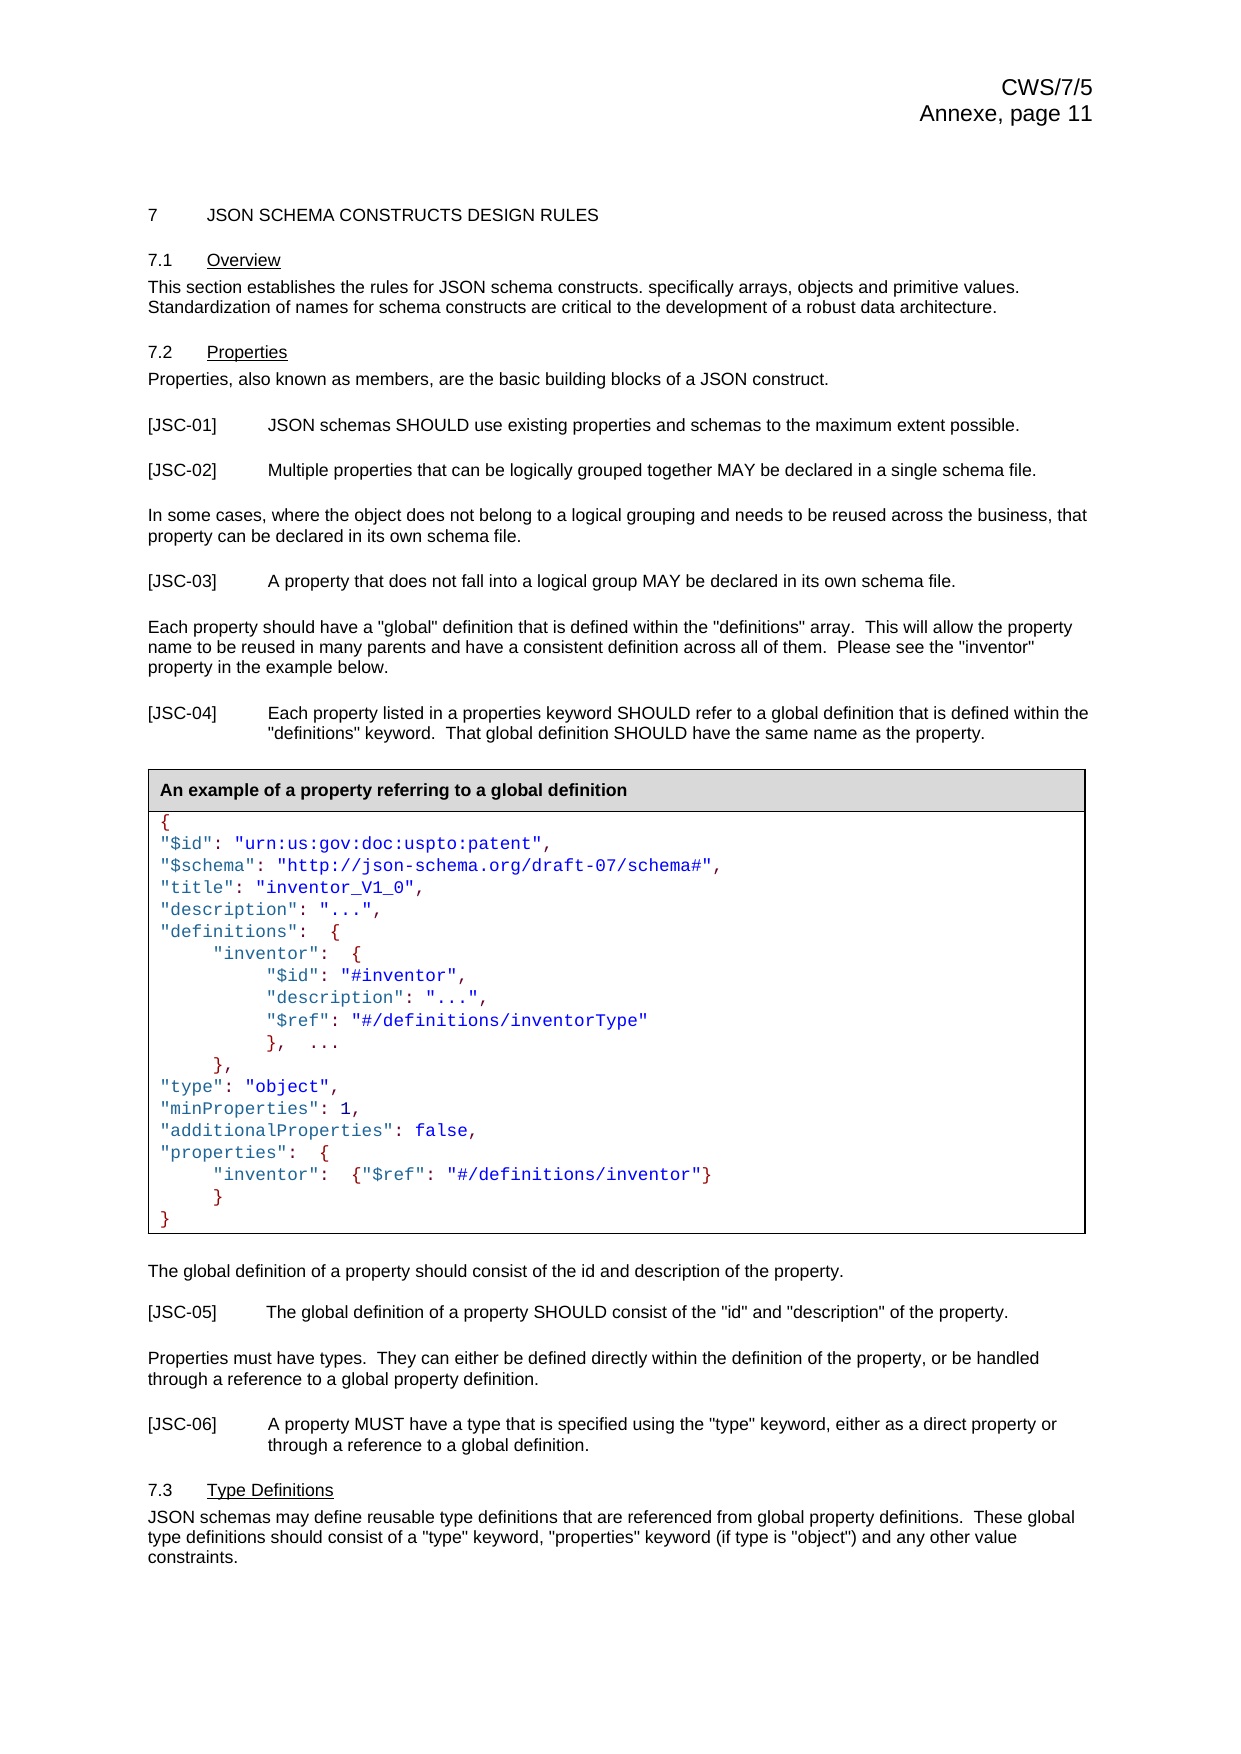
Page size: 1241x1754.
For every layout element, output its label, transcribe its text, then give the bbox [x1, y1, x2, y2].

subtitle 7.2 Properties [148, 342, 1093, 363]
subtitle JSON SCHEMA CONSTRUCTS DESIGN RULES [148, 204, 1093, 225]
subtitle 7.3 Type Definitions [148, 1480, 1093, 1500]
text [JSC-02] Multiple properties that can be logically grouped together MAY be declared in a single schema file. [148, 460, 1093, 480]
text Each property should have a "global" definition that is defined within the "definitions" array. This will allow the property name to be reused in many parents and have a consistent definition across all of them. Please see the "inventor" property in the example below. [148, 616, 1093, 678]
table_header An example of a property referring to a global definition [149, 770, 1084, 811]
text JSON schemas may define reusable type definitions that are referenced from global property definitions. These global type definitions should consist of a "type" keyword, "properties" keyword (if type is "object") and any other value constraints. [148, 1506, 1093, 1568]
table_cell { "$id": "urn:us:gov:doc:uspto:patent", "$schema": "http://json-schema.org/draft-07/schema#", "title": "inventor_V1_0", "description": "...", "definitions": { "inventor": { "$id": "#inventor", "description": "...", "$ref": "#/definitions/inventorType" }, ... }, "type": "object", "minProperties": 1, "additionalProperties": false, "properties": { "inventor": {"$ref": "#/definitions/inventor"} } } [149, 812, 1084, 1233]
text [JSC-05] The global definition of a property SHOULD consist of the "id" and "description" of the property. [148, 1301, 1093, 1348]
text Properties, also known as members, are the basic building blocks of a JSON construct. [148, 369, 1093, 389]
text [JSC-03] A property that does not fall into a logical group MAY be declared in its own schema file. [148, 571, 1093, 591]
text The global definition of a property should consist of the id and description of the property. [148, 1261, 1093, 1281]
text [JSC-01] JSON schemas SHOULD use existing properties and schemas to the maximum extent possible. [148, 414, 1093, 435]
text [JSC-06] A property MUST have a type that is specified using the "type" keyword, either as a direct property or through a reference to a global definition. [148, 1414, 1093, 1455]
text Properties must have types. They can either be defined directly within the definition of the property, or be handled through a reference to a global property definition. [148, 1348, 1093, 1389]
text This section establishes the rules for JSON schema constructs. specifically arrays, objects and primitive values. Standardization of names for schema constructs are critical to the development of a robust data architecture. [148, 276, 1093, 317]
text In some cases, where the object does not belong to a logical grouping and needs to be reused across the business, that property can be declared in its own schema file. [148, 505, 1093, 546]
text [JSC-04] Each property listed in a properties keyword SHOULD refer to a global definition that is defined within the "definitions" keyword. That global definition SHOULD have the same name as the property. [148, 703, 1093, 743]
subtitle 7.1 Overview [148, 250, 1093, 270]
